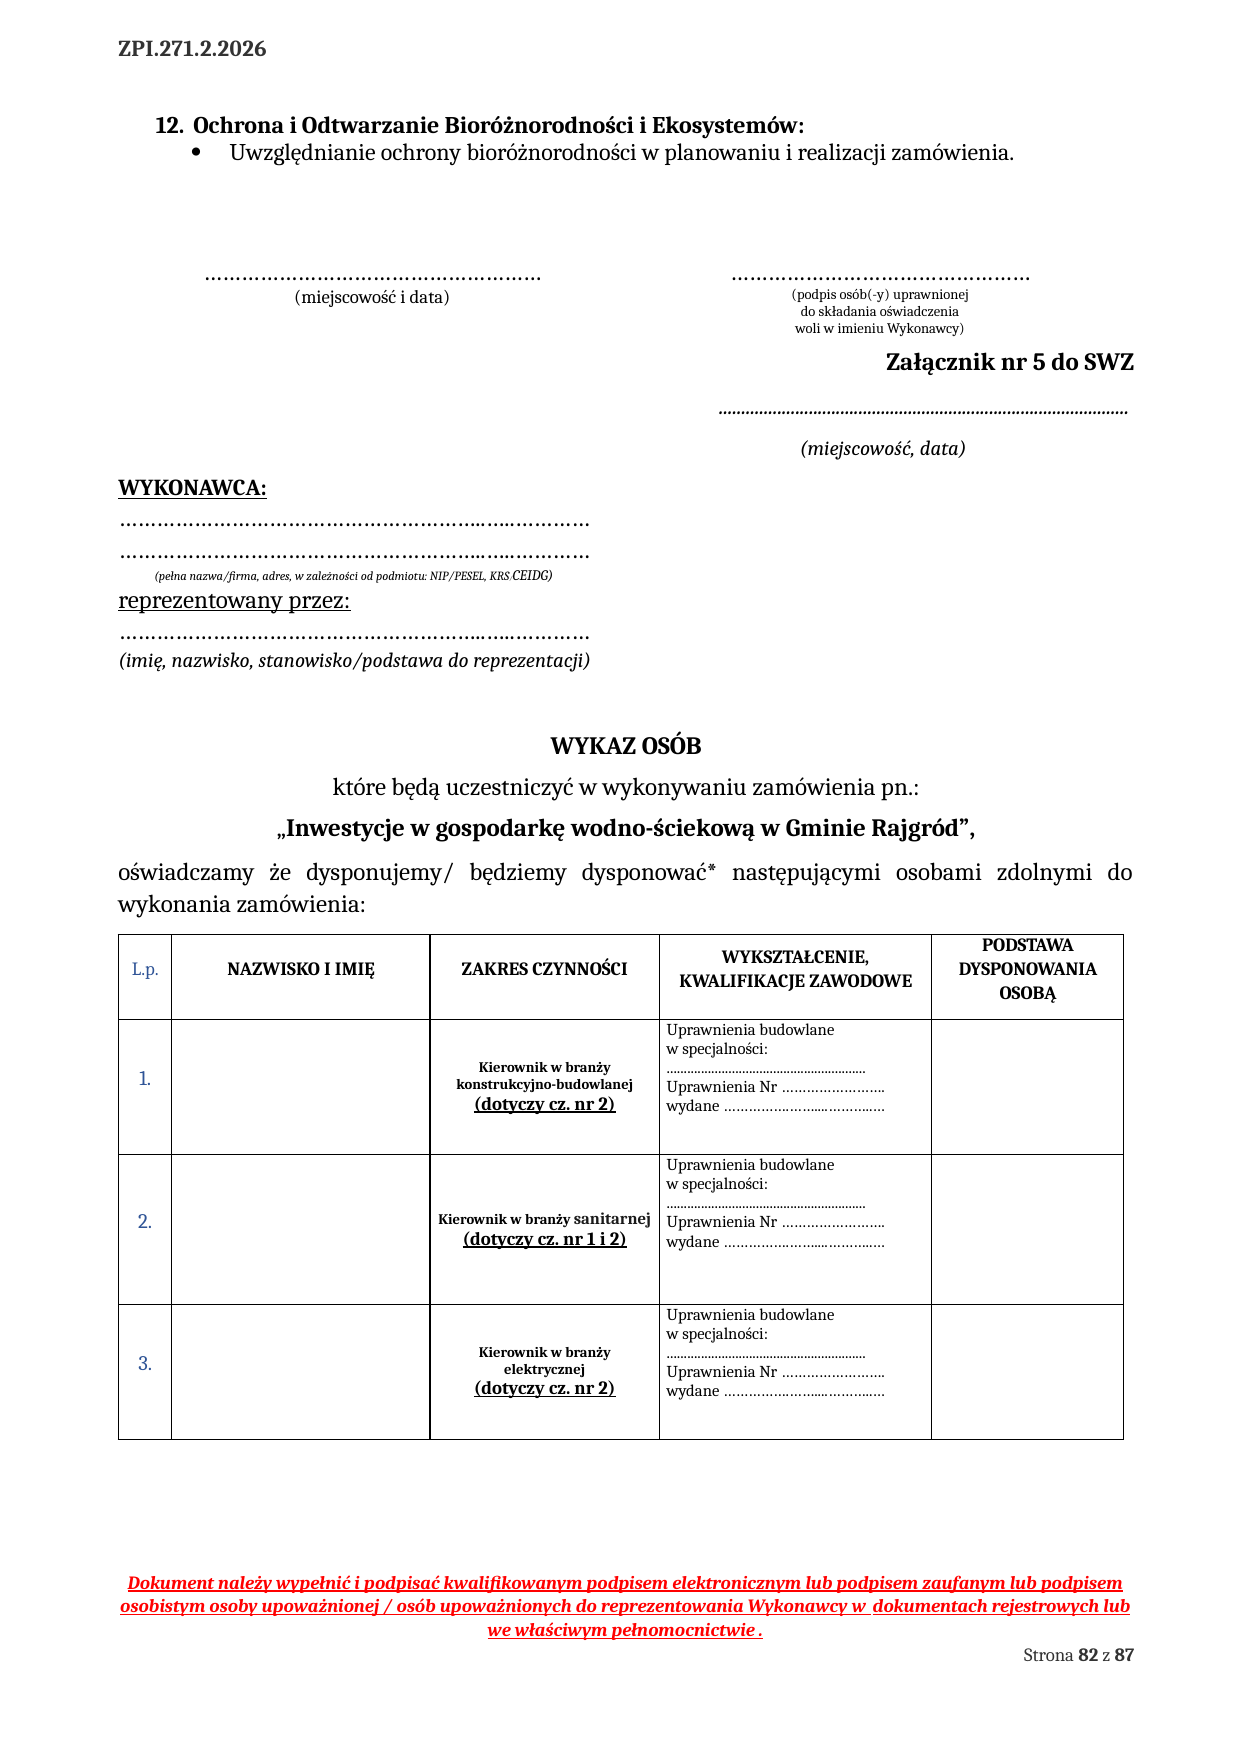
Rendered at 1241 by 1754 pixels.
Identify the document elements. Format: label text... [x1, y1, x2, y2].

text (miejscowość, data) [561, 436, 1134, 460]
table_header L.p. [119, 935, 171, 1019]
text WYKAZ OSÓB [118, 732, 1134, 760]
list Ochrona i Odtwarzanie Bioróżnorodności i Ekosystemów: [156, 112, 1134, 139]
table_cell [172, 1020, 429, 1154]
text „Inwestycje w gospodarkę wodno-ściekową w Gminie Rajgród”, [118, 814, 1134, 843]
text oświadczamy że dysponujemy/ będziemy dysponować* następującymi osobami zdolnymi do wykonania zamówienia: [118, 858, 1134, 918]
table_cell [932, 1155, 1123, 1304]
table_cell Kierownik w branży sanitarnej (dotyczy cz. nr 1 i 2) [431, 1155, 659, 1304]
text …………………………………………………..…..………… [118, 504, 692, 533]
table_cell [932, 1020, 1123, 1154]
table_cell Kierownik w branży elektrycznej (dotyczy cz. nr 2) [431, 1305, 659, 1439]
table_cell [932, 1305, 1123, 1439]
table_header ……………………………………………… [118, 258, 626, 287]
table_header Zakres czynności [431, 935, 659, 1019]
table_cell 2. [119, 1155, 171, 1304]
table_header ………………………………………… [626, 258, 1134, 287]
table_cell Uprawnienia budowlane w specjalności: .......................................................... Uprawnienia Nr ……………………. wydane …………….……....………..… [660, 1155, 931, 1304]
table_header Wykształcenie, kwalifikacje zawodowe [660, 935, 931, 1019]
text …………………………………………………..…..………… [118, 617, 692, 646]
table_cell Uprawnienia budowlane w specjalności: .......................................................... Uprawnienia Nr ……………………. wydane …………….……....………..… [660, 1020, 931, 1154]
text (pełna nazwa/firma, adres, w zależności od podmiotu: NIP/PESEL, KRS/CEIDG) [118, 567, 591, 584]
text (imię, nazwisko, stanowisko/podstawa do reprezentacji) [118, 649, 1134, 673]
table_cell (miejscowość i data) [118, 287, 626, 348]
table_cell 3. [119, 1305, 171, 1439]
table_header Nazwisko i imię [172, 935, 429, 1019]
list Uwzględnianie ochrony bioróżnorodności w planowaniu i realizacji zamówienia. [192, 139, 1134, 167]
text WYKONAWCA: [118, 475, 1134, 501]
text Dokument należy wypełnić i podpisać kwalifikowanym podpisem elektronicznym lub podpisem zaufanym lub podpisem osobistym osoby upoważnionej / osób upoważnionych do reprezentowania Wykonawcy w dokumentach rejestrowych lub we właściwym pełnomocnictwie . [118, 1572, 1134, 1641]
text …………………………………………………..…..………… [118, 536, 692, 564]
table_cell (podpis osób(-y) uprawnionej do składania oświadczenia woli w imieniu Wykonawcy) [626, 287, 1134, 348]
table_cell Uprawnienia budowlane w specjalności: .......................................................... Uprawnienia Nr ……………………. wydane …………….……....………..… [660, 1305, 931, 1439]
text Załącznik nr 5 do SWZ [118, 348, 1134, 377]
text które będą uczestniczyć w wykonywaniu zamówienia pn.: [118, 773, 1134, 802]
table_cell [172, 1305, 429, 1439]
table_header Podstawa dysponowania osobą [932, 935, 1123, 1019]
text ........................................................................................... [118, 392, 1134, 421]
table_cell 1. [119, 1020, 171, 1154]
text reprezentowany przez: [118, 586, 1134, 614]
table_cell Kierownik w branży konstrukcyjno-budowlanej (dotyczy cz. nr 2) [431, 1020, 659, 1154]
table_cell [172, 1155, 429, 1304]
